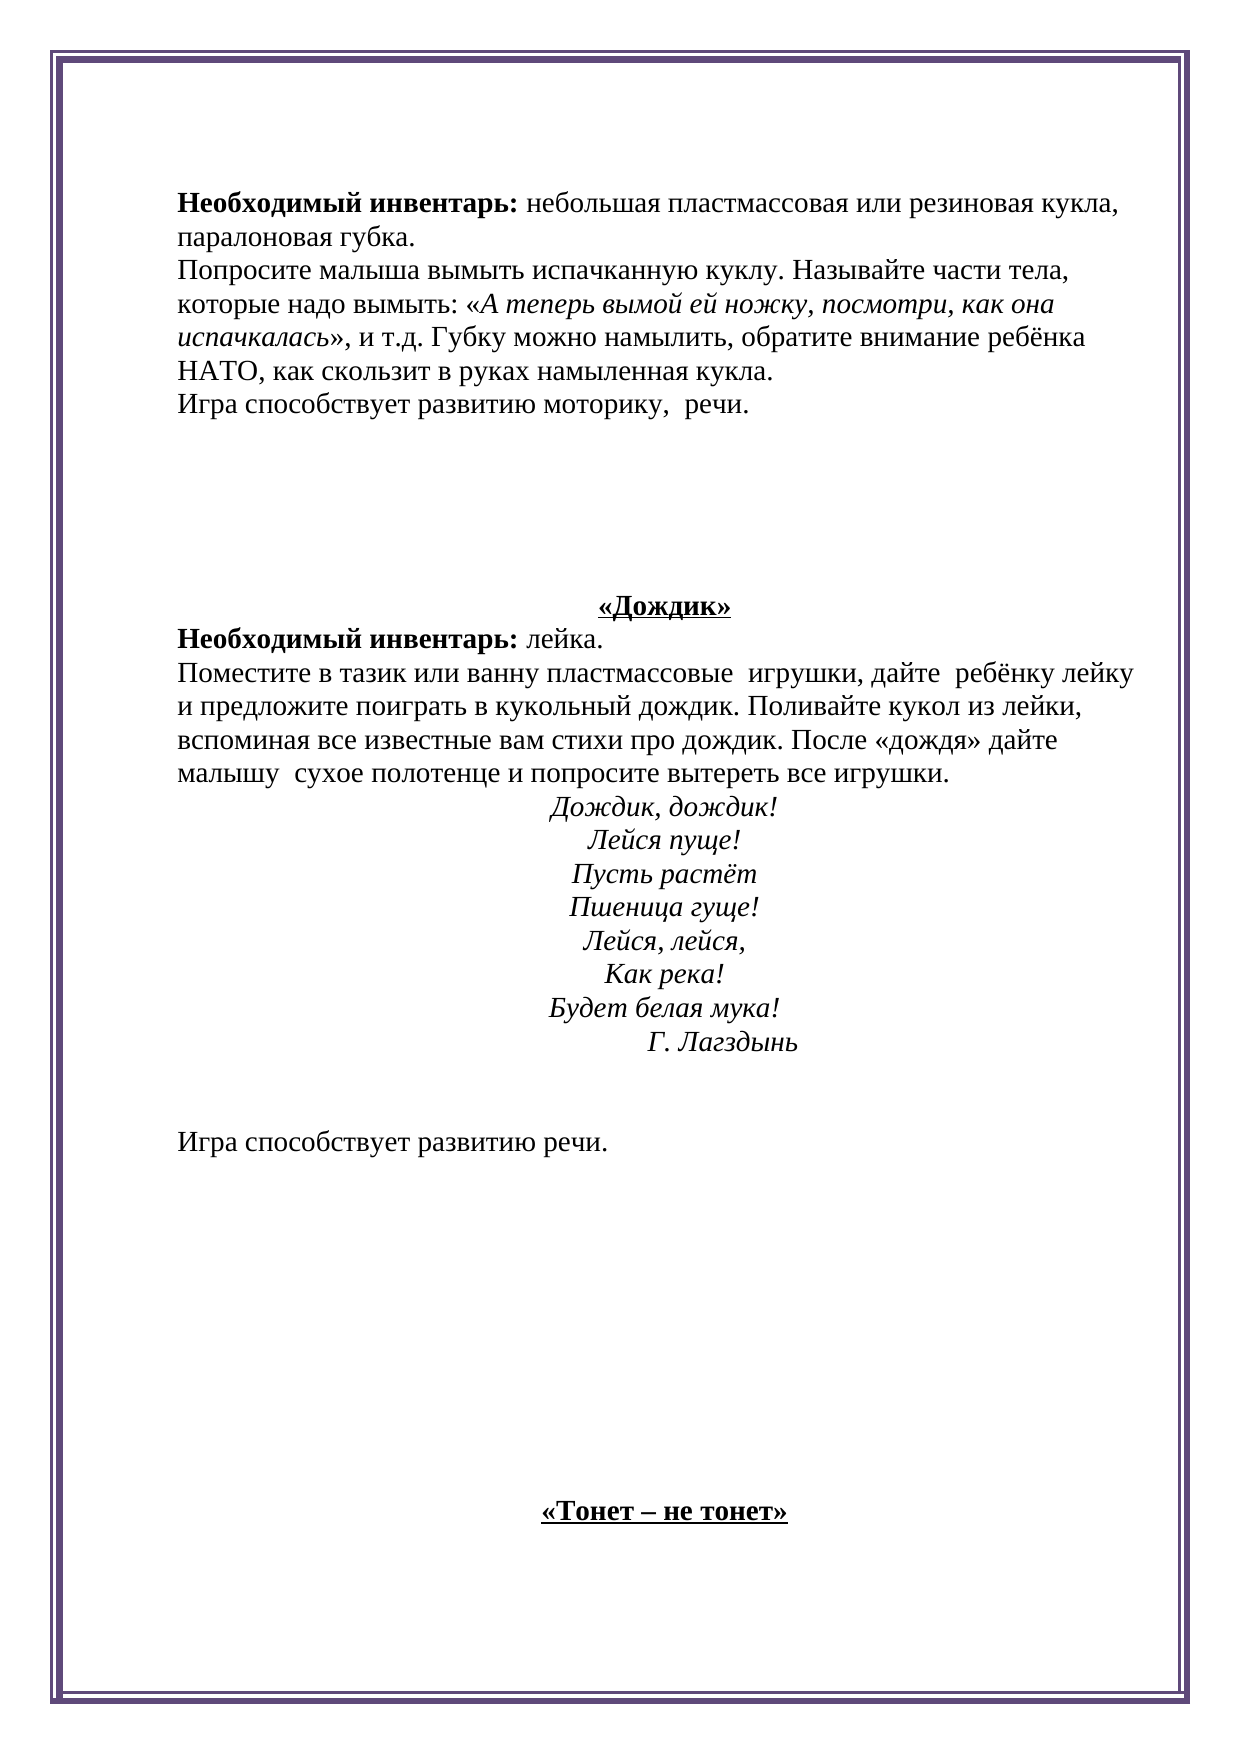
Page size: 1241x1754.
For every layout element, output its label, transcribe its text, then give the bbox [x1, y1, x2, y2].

text «Тонет – не тонет» [177, 1493, 1152, 1527]
text Игра способствует развитию моторику, речи. [177, 386, 1152, 420]
text Как река! [177, 957, 1152, 990]
text «Дождик» [177, 588, 1152, 621]
text Лейся, лейся, [177, 923, 1152, 957]
text Поместите в тазик или ванну пластмассовые игрушки, дайте ребёнку лейку и предложите поиграть в кукольный дождик. Поливайте кукол из лейки, вспоминая все известные вам стихи про дождик. После «дождя» дайте малышу сухое полотенце и попросите вытереть все игрушки. [177, 655, 1152, 789]
text Будет белая мука! [177, 990, 1152, 1024]
text Необходимый инвентарь: небольшая пластмассовая или резиновая кукла, паралоновая губка. [177, 185, 1152, 252]
text Г. Лагздынь [177, 1024, 1152, 1057]
text Необходимый инвентарь: лейка. [177, 621, 1152, 655]
text Попросите малыша вымыть испачканную куклу. Называйте части тела, которые надо вымыть: «А теперь вымой ей ножку, посмотри, как она испачкалась», и т.д. Губку можно намылить, обратите внимание ребёнка НАТО, как скользит в руках намыленная кукла. [177, 252, 1152, 386]
text Пшеница гуще! [177, 889, 1152, 923]
text Пусть растёт [177, 856, 1152, 889]
text Игра способствует развитию речи. [177, 1124, 1152, 1158]
text Дождик, дождик! [177, 789, 1152, 822]
text Лейся пуще! [177, 822, 1152, 856]
